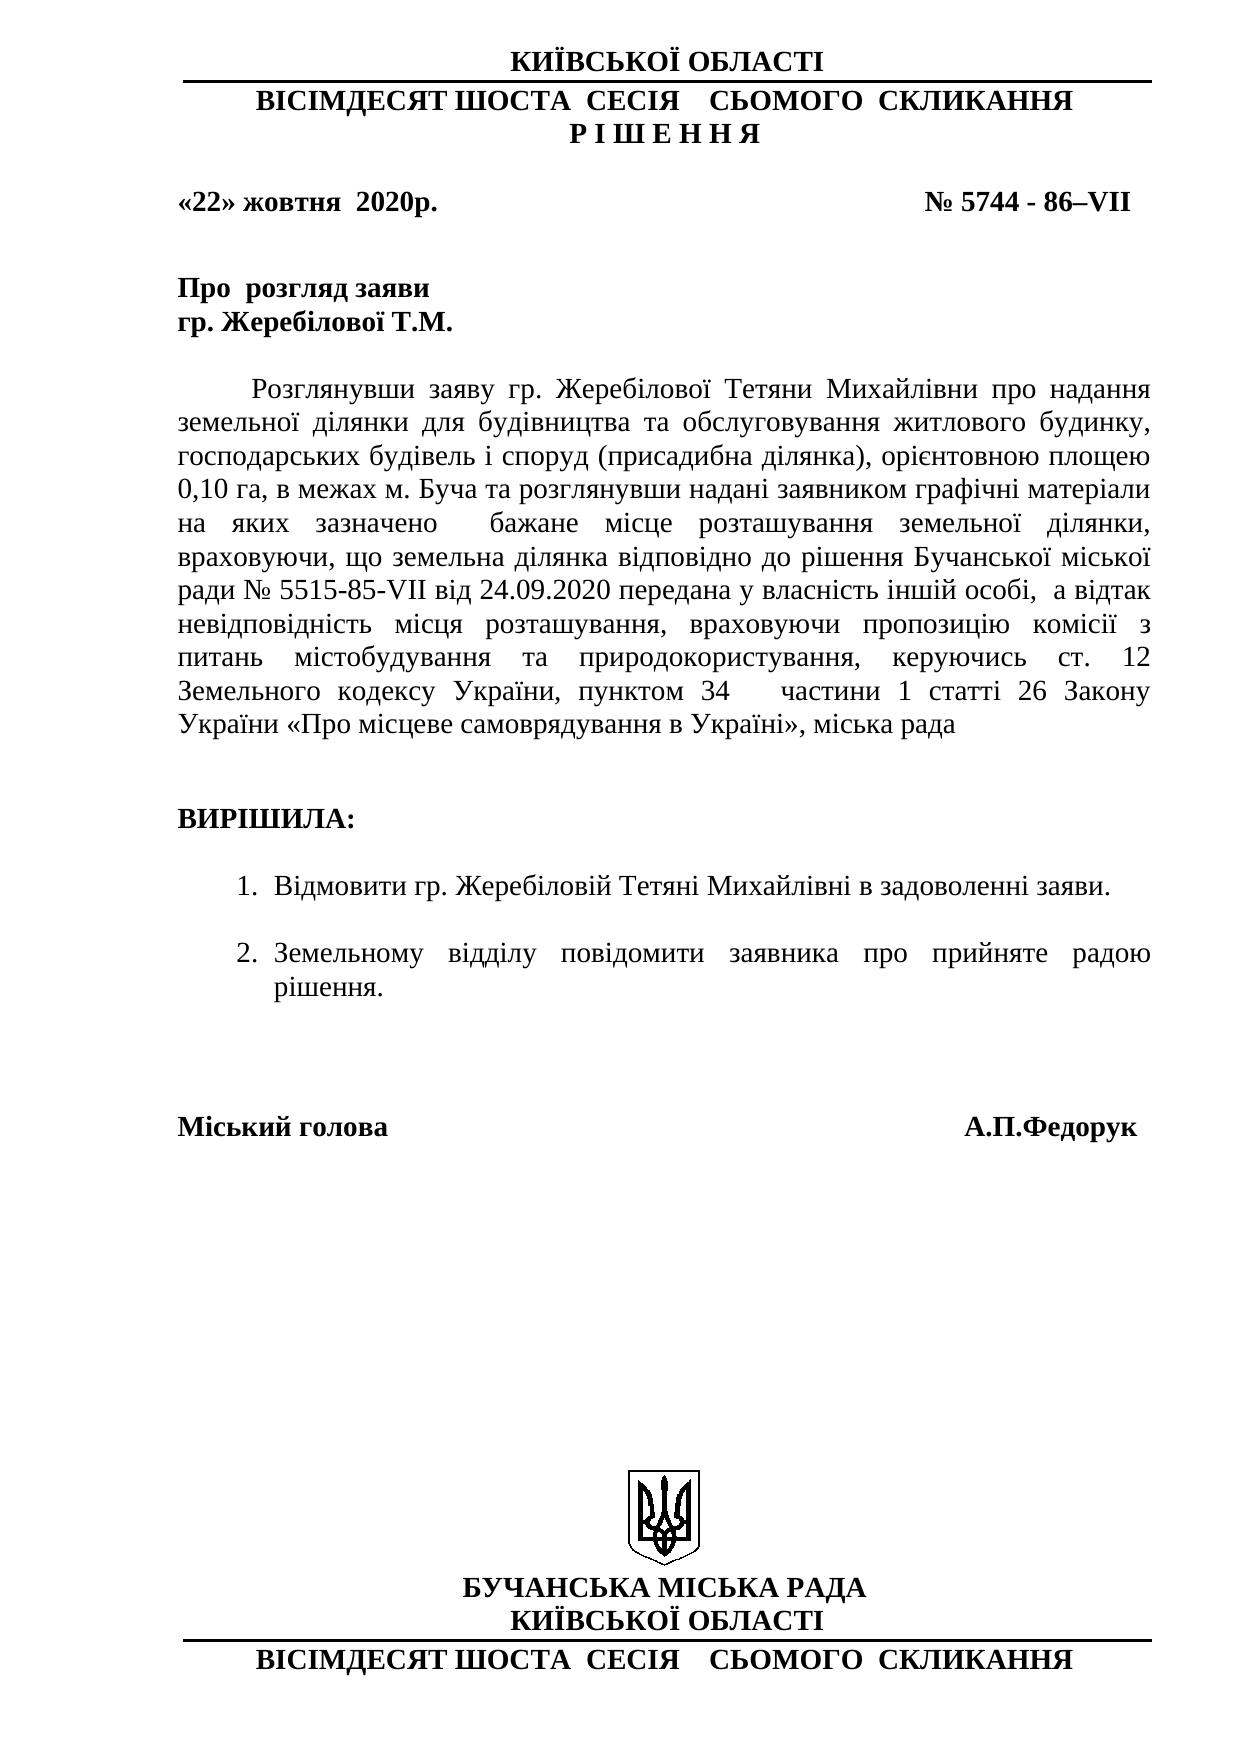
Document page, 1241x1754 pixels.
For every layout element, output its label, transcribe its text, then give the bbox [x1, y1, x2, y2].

text ВІСІМДЕСЯТ ШОСТА СЕСІЯ СЬОМОГО СКЛИКАННЯ [177, 1642, 1152, 1676]
text КИЇВСЬКОЇ ОБЛАСТІ [183, 44, 1152, 80]
text Р І Ш Е Н Н Я [177, 117, 1152, 150]
text гр. Жеребілової Т.М. [177, 304, 1152, 337]
text КИЇВСЬКОЇ ОБЛАСТІ [183, 1603, 1152, 1639]
text Про розгляд заяви [177, 270, 1152, 304]
list Земельному відділу повідомити заявника про прийняте радою рішення. [236, 936, 1152, 1003]
list Відмовити гр. Жеребіловій Тетяні Михайлівні в задоволенні заяви. [236, 868, 1152, 902]
text «22» жовтня 2020р. № 5744 - 86–VІІ [177, 184, 1152, 217]
text БУЧАНСЬКА МІСЬКА РАДА [177, 1570, 1152, 1603]
text ВИРІШИЛА: [177, 801, 1152, 835]
text Розглянувши заяву гр. Жеребілової Тетяни Михайлівни про надання земельної ділянки для будівництва та обслуговування житлового будинку, господарських будівель і споруд (присадибна ділянка), орієнтовною площею 0,10 га, в межах м. Буча та розглянувши надані заявником графічні матеріали на яких зазначено бажане місце розташування земельної ділянки, враховуючи, що земельна ділянка відповідно до рішення Бучанської міської ради № 5515-85-VІІ від 24.09.2020 передана у власність іншій особі, а відтак невідповідність місця розташування, враховуючи пропозицію комісії з питань містобудування та природокористування, керуючись ст. 12 Земельного кодексу України, пунктом 34 частини 1 статті 26 Закону України «Про місцеве самоврядування в Україні», міська рада [177, 371, 1152, 740]
text Міський голова А.П.Федорук [177, 1109, 1152, 1142]
text ВІСІМДЕСЯТ ШОСТА СЕСІЯ СЬОМОГО СКЛИКАННЯ [177, 83, 1152, 117]
